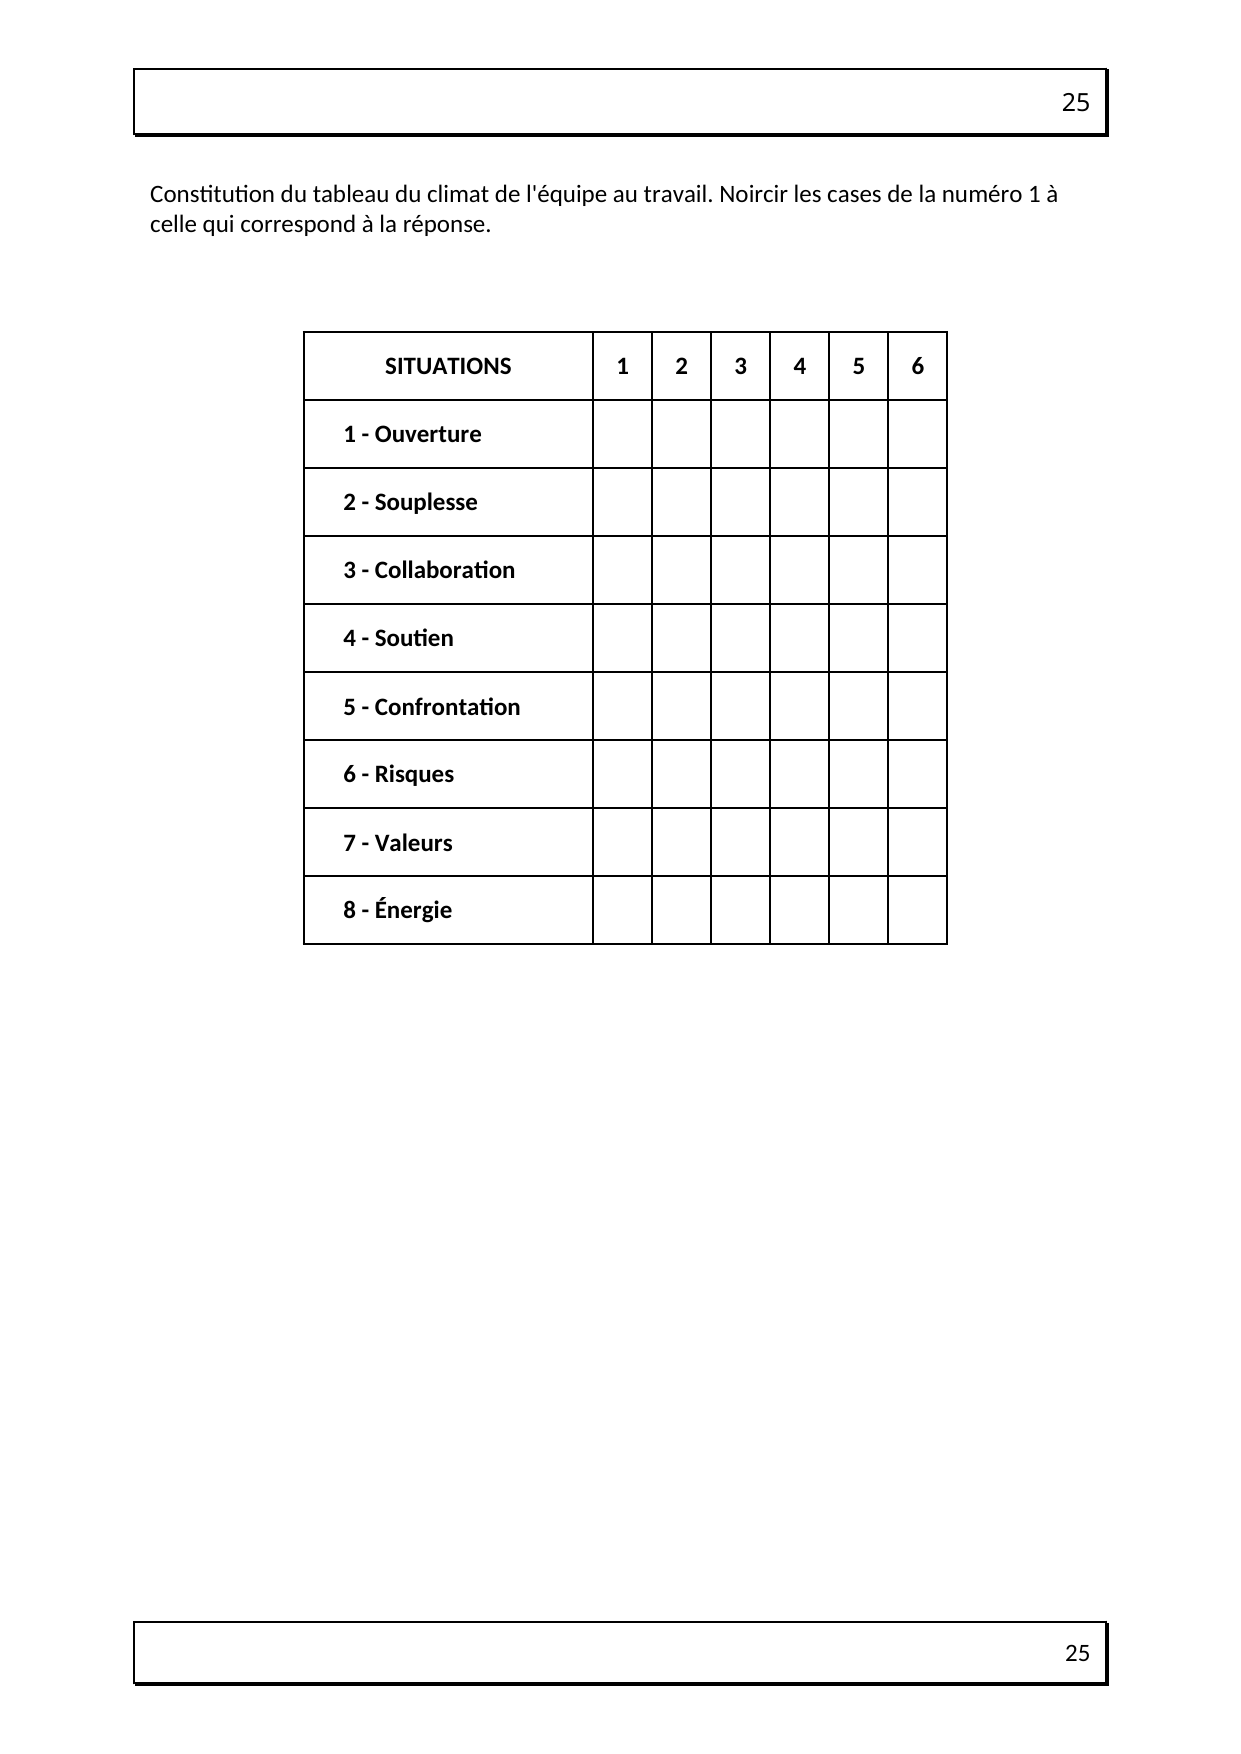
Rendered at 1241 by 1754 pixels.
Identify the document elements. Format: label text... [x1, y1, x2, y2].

table_cell [653, 469, 710, 535]
table_cell [830, 401, 887, 467]
table_cell [712, 605, 769, 671]
table_cell [712, 741, 769, 807]
table_cell 2 - Souplesse [305, 469, 592, 535]
table_cell [653, 809, 710, 875]
table_cell [771, 537, 828, 603]
table_cell 5 - Confrontation [305, 673, 592, 739]
table_header 5 [830, 333, 887, 399]
table_header 1 [594, 333, 651, 399]
table_cell [830, 877, 887, 943]
table_cell [830, 469, 887, 535]
table_cell [594, 809, 651, 875]
table_cell [653, 537, 710, 603]
table_cell [830, 537, 887, 603]
table_cell [594, 741, 651, 807]
table_cell [830, 673, 887, 739]
table_cell [889, 673, 946, 739]
table_cell [594, 537, 651, 603]
table_cell [653, 673, 710, 739]
table_cell [653, 741, 710, 807]
table_cell [653, 401, 710, 467]
table_cell [889, 605, 946, 671]
table_cell [594, 605, 651, 671]
table_cell [594, 673, 651, 739]
table_cell [889, 401, 946, 467]
table_cell [889, 537, 946, 603]
table_cell [830, 809, 887, 875]
table_header 4 [771, 333, 828, 399]
table_cell [712, 401, 769, 467]
table_cell [712, 877, 769, 943]
table_cell [771, 877, 828, 943]
table_cell [712, 673, 769, 739]
table_cell [712, 469, 769, 535]
table_cell 6 - Risques [305, 741, 592, 807]
table_header 2 [653, 333, 710, 399]
table_cell [594, 877, 651, 943]
table_cell [712, 537, 769, 603]
table_cell [594, 469, 651, 535]
table_cell [771, 673, 828, 739]
table_header SITUATIONS [305, 333, 592, 399]
table_cell 4 - Soutien [305, 605, 592, 671]
table_cell 1 - Ouverture [305, 401, 592, 467]
table_cell 8 - Énergie [305, 877, 592, 943]
table_cell [889, 877, 946, 943]
table_cell [771, 469, 828, 535]
table_header 3 [712, 333, 769, 399]
table_cell [712, 809, 769, 875]
table_cell [653, 877, 710, 943]
table_cell [830, 741, 887, 807]
table_header 6 [889, 333, 946, 399]
table_cell [889, 809, 946, 875]
table_cell 7 - Valeurs [305, 809, 592, 875]
table_cell [594, 401, 651, 467]
table_cell [889, 741, 946, 807]
table_cell [830, 605, 887, 671]
table_cell [771, 809, 828, 875]
table_cell [771, 401, 828, 467]
table_cell 3 - Collaboration [305, 537, 592, 603]
table_cell [889, 469, 946, 535]
table_cell [653, 605, 710, 671]
table_cell [771, 741, 828, 807]
text Constitution du tableau du climat de l'équipe au travail. Noircir les cases de la numéro 1 à celle qui correspond à la réponse. [150, 148, 1090, 239]
table_cell [771, 605, 828, 671]
